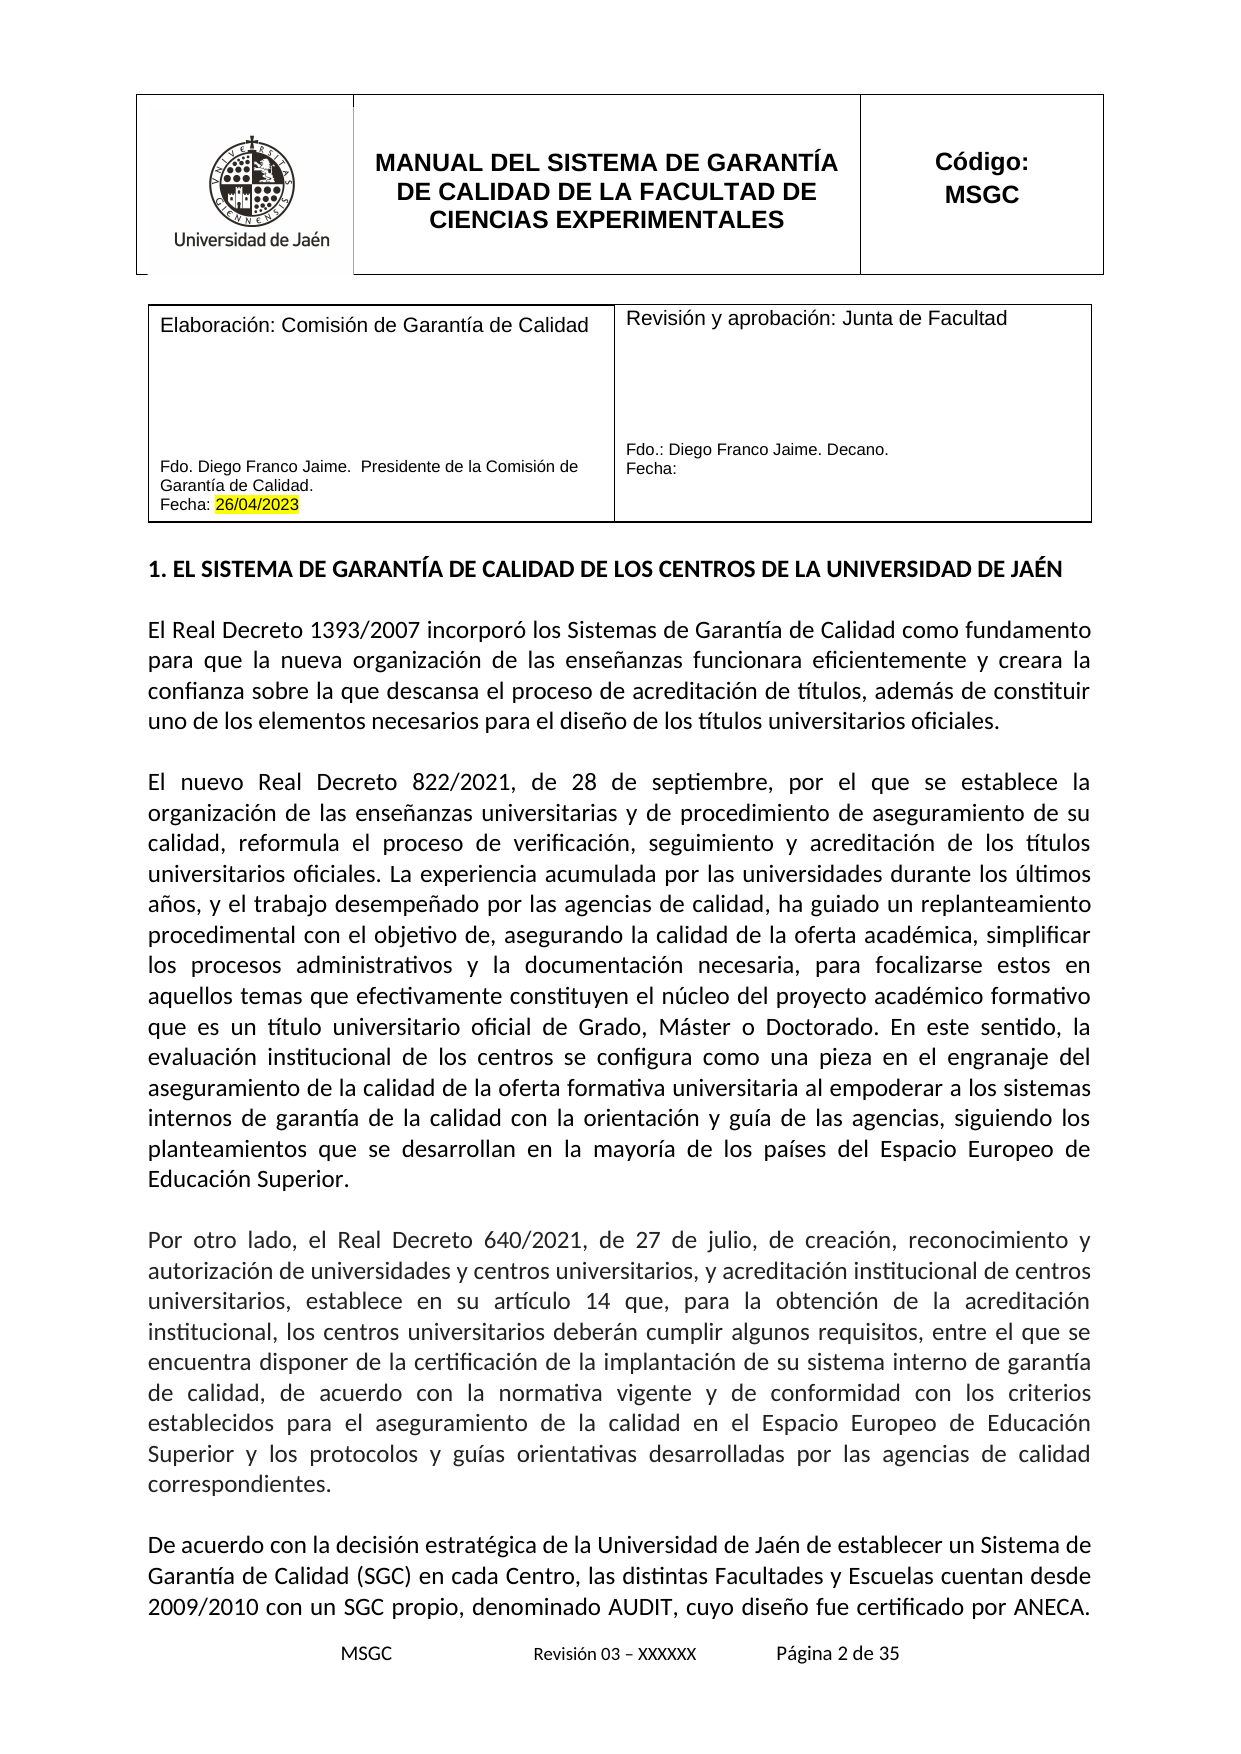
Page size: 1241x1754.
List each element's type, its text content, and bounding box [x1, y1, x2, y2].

table_header Revisión y aprobación: Junta de Facultad Fdo.: Diego Franco Jaime. Decano. Fecha: [615, 305, 1091, 521]
text El nuevo Real Decreto 822/2021, de 28 de septiembre, por el que se establece la organización de las enseñanzas universitarias y de procedimiento de aseguramiento de su calidad, reformula el proceso de verificación, seguimiento y acreditación de los títulos universitarios oficiales. La experiencia acumulada por las universidades durante los últimos años, y el trabajo desempeñado por las agencias de calidad, ha guiado un replanteamiento procedimental con el objetivo de, asegurando la calidad de la oferta académica, simplificar los procesos administrativos y la documentación necesaria, para focalizarse estos en aquellos temas que efectivamente constituyen el núcleo del proyecto académico formativo que es un título universitario oficial de Grado, Máster o Doctorado. En este sentido, la evaluación institucional de los centros se configura como una pieza en el engranaje del aseguramiento de la calidad de la oferta formativa universitaria al empoderar a los sistemas internos de garantía de la calidad con la orientación y guía de las agencias, siguiendo los planteamientos que se desarrollan en la mayoría de los países del Espacio Europeo de Educación Superior. [148, 767, 1092, 1194]
text El Real Decreto 1393/2007 incorporó los Sistemas de Garantía de Calidad como fundamento para que la nueva organización de las enseñanzas funcionara eficientemente y creara la confianza sobre la que descansa el proceso de acreditación de títulos, además de constituir uno de los elementos necesarios para el diseño de los títulos universitarios oficiales. [148, 614, 1092, 736]
text 1. EL SISTEMA DE GARANTÍA DE CALIDAD DE LOS CENTROS DE LA UNIVERSIDAD DE JAÉN [148, 553, 1092, 583]
table_header Elaboración: Comisión de Garantía de Calidad Fdo. Diego Franco Jaime. Presidente de la Comisión de Garantía de Calidad. Fecha: 26/04/2023 [149, 306, 614, 521]
picture [147, 107, 354, 275]
